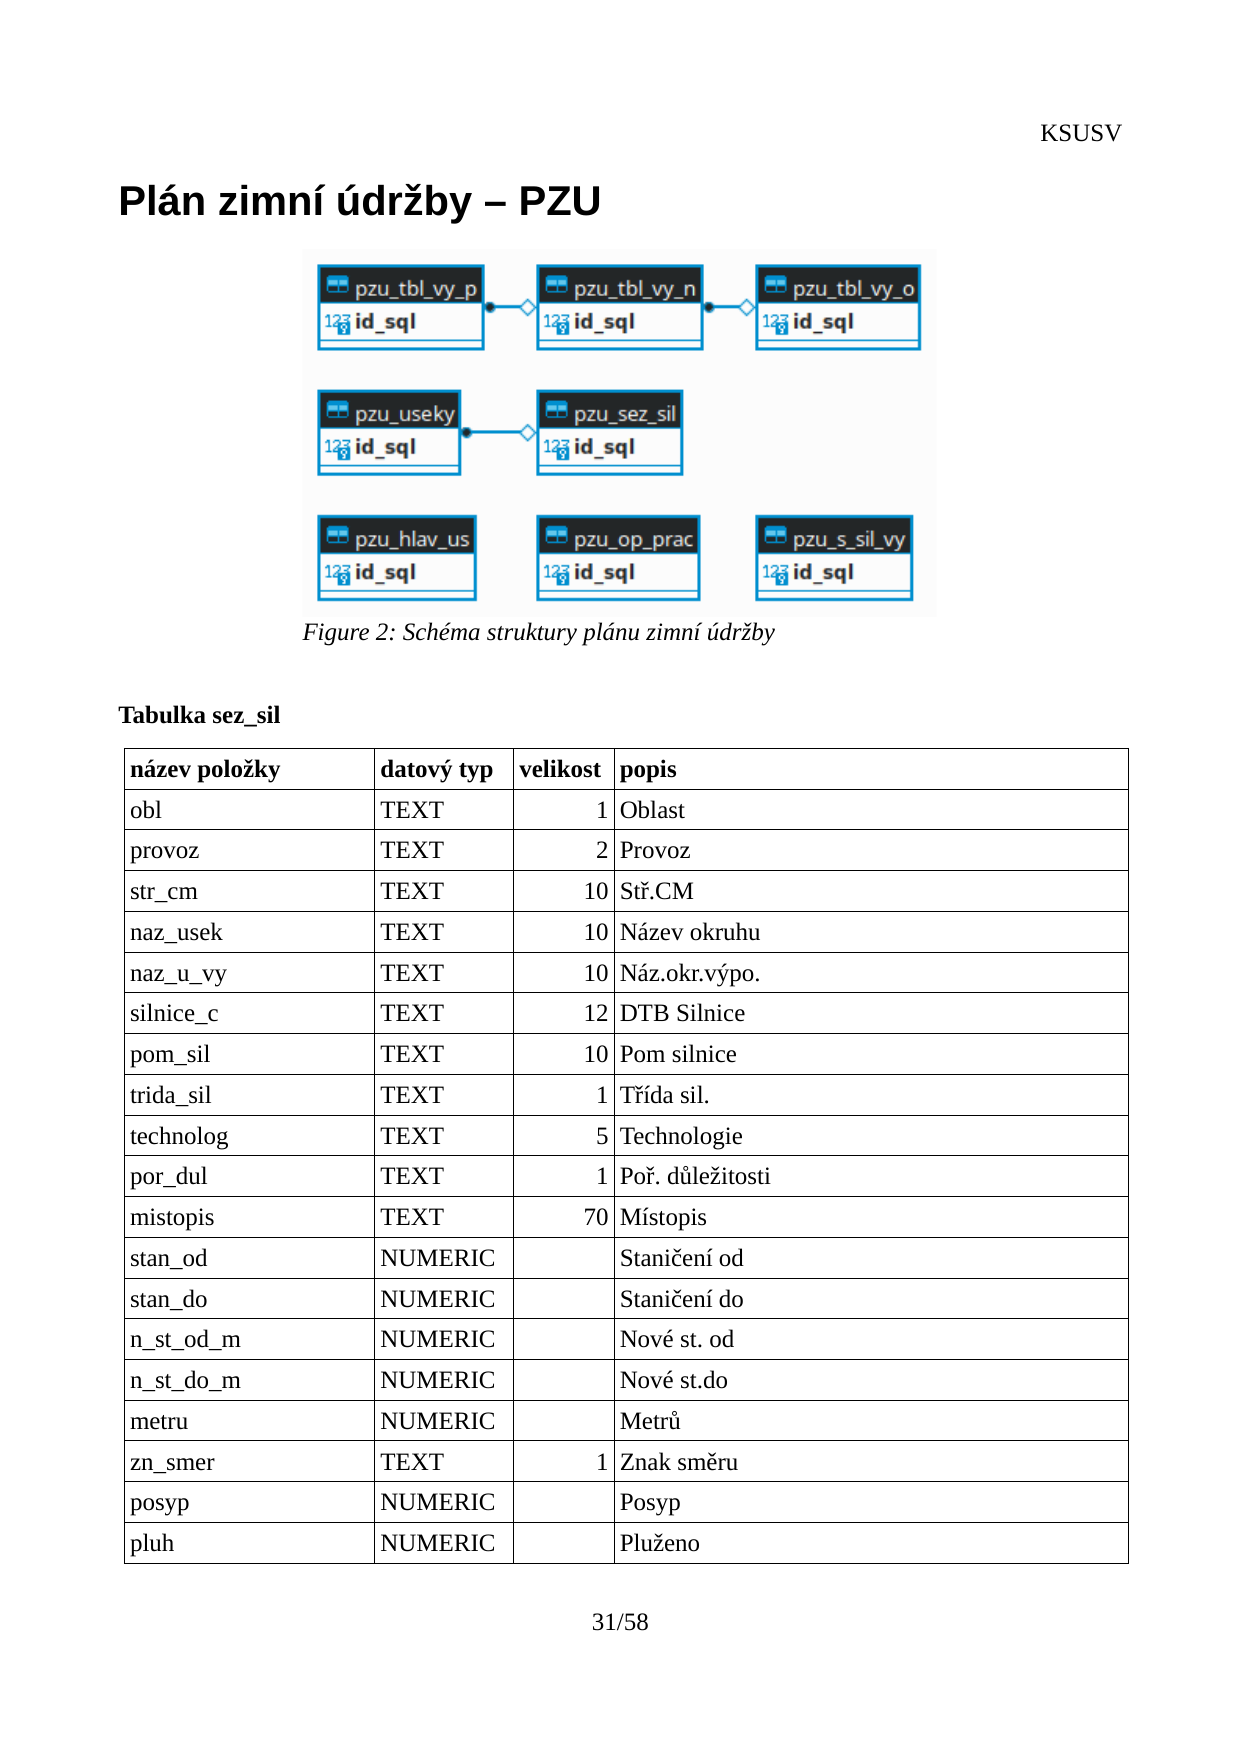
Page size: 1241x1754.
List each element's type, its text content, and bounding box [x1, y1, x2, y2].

table_cell naz_usek [125, 912, 374, 952]
table_cell naz_u_vy [125, 953, 374, 992]
table_header název položky [125, 749, 374, 789]
table_cell 10 [514, 912, 614, 952]
table_cell NUMERIC [375, 1319, 513, 1359]
table_cell Technologie [615, 1116, 1128, 1155]
table_cell provoz [125, 830, 374, 870]
table_cell Staničení do [615, 1279, 1128, 1318]
table_cell Nové st. od [615, 1319, 1128, 1359]
table_cell Název okruhu [615, 912, 1128, 952]
table_cell TEXT [375, 993, 513, 1033]
text Tabulka sez_sil [118, 700, 1122, 729]
table_cell Provoz [615, 830, 1128, 870]
table_cell 12 [514, 993, 614, 1033]
table_cell NUMERIC [375, 1401, 513, 1440]
table_cell Pom silnice [615, 1034, 1128, 1074]
table_cell Staničení od [615, 1238, 1128, 1277]
table_cell DTB Silnice [615, 993, 1128, 1033]
table_cell [514, 1482, 614, 1522]
table_cell zn_smer [125, 1441, 374, 1481]
table_cell NUMERIC [375, 1523, 513, 1562]
table_cell pluh [125, 1523, 374, 1562]
table_cell NUMERIC [375, 1279, 513, 1318]
table_cell 1 [514, 1075, 614, 1114]
table_cell TEXT [375, 953, 513, 992]
table_cell Náz.okr.výpo. [615, 953, 1128, 992]
table_cell 70 [514, 1197, 614, 1237]
table_cell TEXT [375, 790, 513, 829]
table_cell 1 [514, 1441, 614, 1481]
table_cell n_st_do_m [125, 1360, 374, 1399]
subtitle Plán zimní údržby – PZU [118, 176, 1122, 224]
table_cell NUMERIC [375, 1360, 513, 1399]
table_header popis [615, 749, 1128, 789]
table_cell Pluženo [615, 1523, 1128, 1562]
table_header velikost [514, 749, 614, 789]
table_cell Posyp [615, 1482, 1128, 1522]
table_cell TEXT [375, 1116, 513, 1155]
table_cell mistopis [125, 1197, 374, 1237]
table_cell TEXT [375, 1156, 513, 1196]
table_cell [514, 1360, 614, 1399]
table_cell stan_od [125, 1238, 374, 1277]
table_cell n_st_od_m [125, 1319, 374, 1359]
table_cell 1 [514, 790, 614, 829]
table_cell silnice_c [125, 993, 374, 1033]
table_cell [514, 1401, 614, 1440]
table_cell Nové st.do [615, 1360, 1128, 1399]
table_cell stan_do [125, 1279, 374, 1318]
table_cell NUMERIC [375, 1482, 513, 1522]
table_cell Místopis [615, 1197, 1128, 1237]
table_cell str_cm [125, 871, 374, 911]
table_cell obl [125, 790, 374, 829]
table_cell 5 [514, 1116, 614, 1155]
table_header datový typ [375, 749, 513, 789]
table_cell TEXT [375, 871, 513, 911]
table_cell pom_sil [125, 1034, 374, 1074]
table_cell [514, 1319, 614, 1359]
table_cell Metrů [615, 1401, 1128, 1440]
table_cell [514, 1279, 614, 1318]
table_cell TEXT [375, 1441, 513, 1481]
table_cell Znak směru [615, 1441, 1128, 1481]
table_cell posyp [125, 1482, 374, 1522]
table_cell Oblast [615, 790, 1128, 829]
table_cell Stř.CM [615, 871, 1128, 911]
table_cell trida_sil [125, 1075, 374, 1114]
table_cell 10 [514, 871, 614, 911]
table_cell [514, 1523, 614, 1562]
picture [302, 249, 937, 617]
table_cell 10 [514, 953, 614, 992]
table_cell NUMERIC [375, 1238, 513, 1277]
table_cell Třída sil. [615, 1075, 1128, 1114]
table_cell TEXT [375, 912, 513, 952]
table_cell Poř. důležitosti [615, 1156, 1128, 1196]
table_cell TEXT [375, 1075, 513, 1114]
table_cell 1 [514, 1156, 614, 1196]
table_cell TEXT [375, 830, 513, 870]
table_cell TEXT [375, 1034, 513, 1074]
table_cell technolog [125, 1116, 374, 1155]
table_cell por_dul [125, 1156, 374, 1196]
table_cell TEXT [375, 1197, 513, 1237]
table_cell [514, 1238, 614, 1277]
table_cell 2 [514, 830, 614, 870]
table_cell metru [125, 1401, 374, 1440]
table_cell 10 [514, 1034, 614, 1074]
